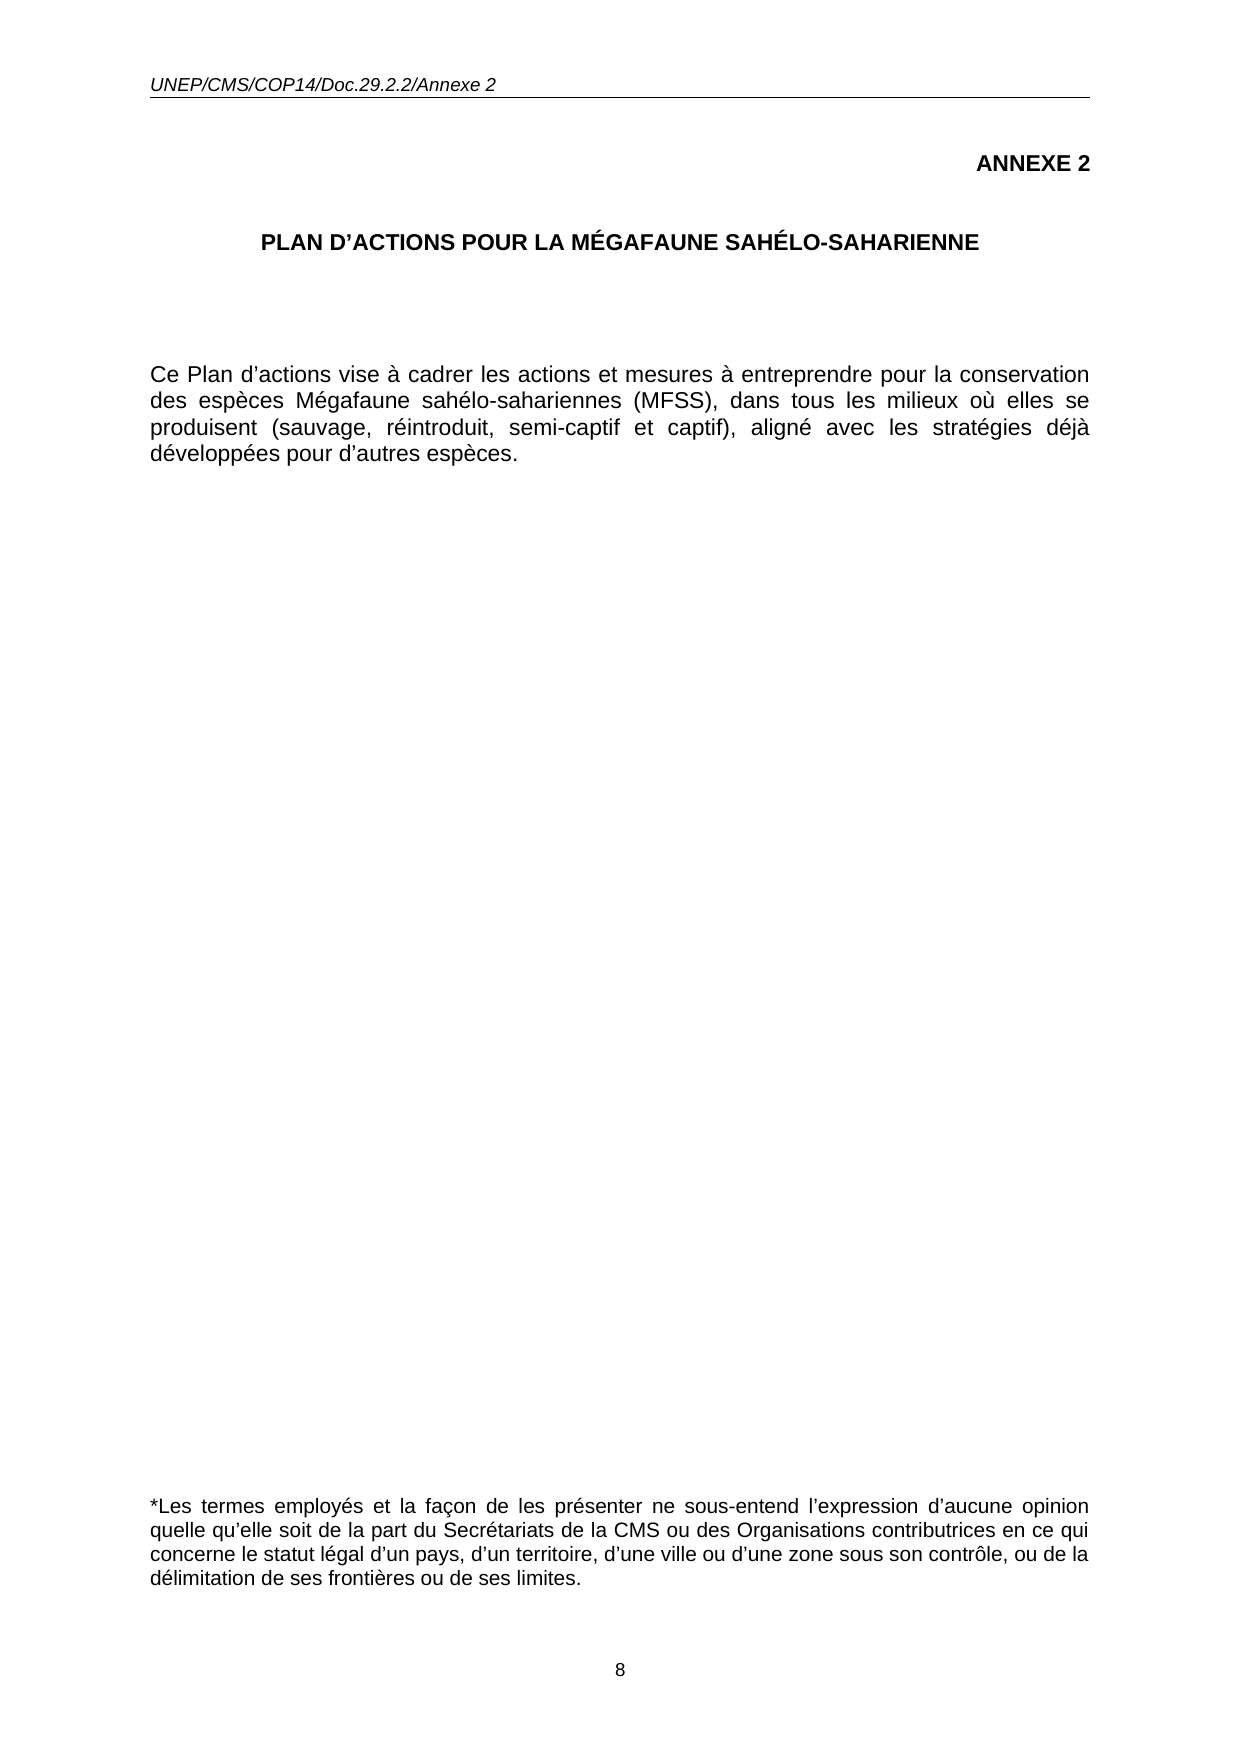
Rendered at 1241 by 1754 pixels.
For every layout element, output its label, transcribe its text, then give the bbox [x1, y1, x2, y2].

text *Les termes employés et la façon de les présenter ne sous-entend l’expression d’aucune opinion quelle qu’elle soit de la part du Secrétariats de la CMS ou des Organisations contributrices en ce qui concerne le statut légal d’un pays, d’un territoire, d’une ville ou d’une zone sous son contrôle, ou de la délimitation de ses frontières ou de ses limites. [150, 1494, 1090, 1590]
text PLAN D’ACTIONS POUR LA MÉGAFAUNE SAHÉLO-SAHARIENNE [150, 229, 1090, 255]
text ANNEXE 2 [150, 150, 1090, 176]
text Ce Plan d’actions vise à cadrer les actions et mesures à entreprendre pour la conservation des espèces Mégafaune sahélo-sahariennes (MFSS), dans tous les milieux où elles se produisent (sauvage, réintroduit, semi-captif et captif), aligné avec les stratégies déjà développées pour d’autres espèces. [150, 361, 1090, 466]
